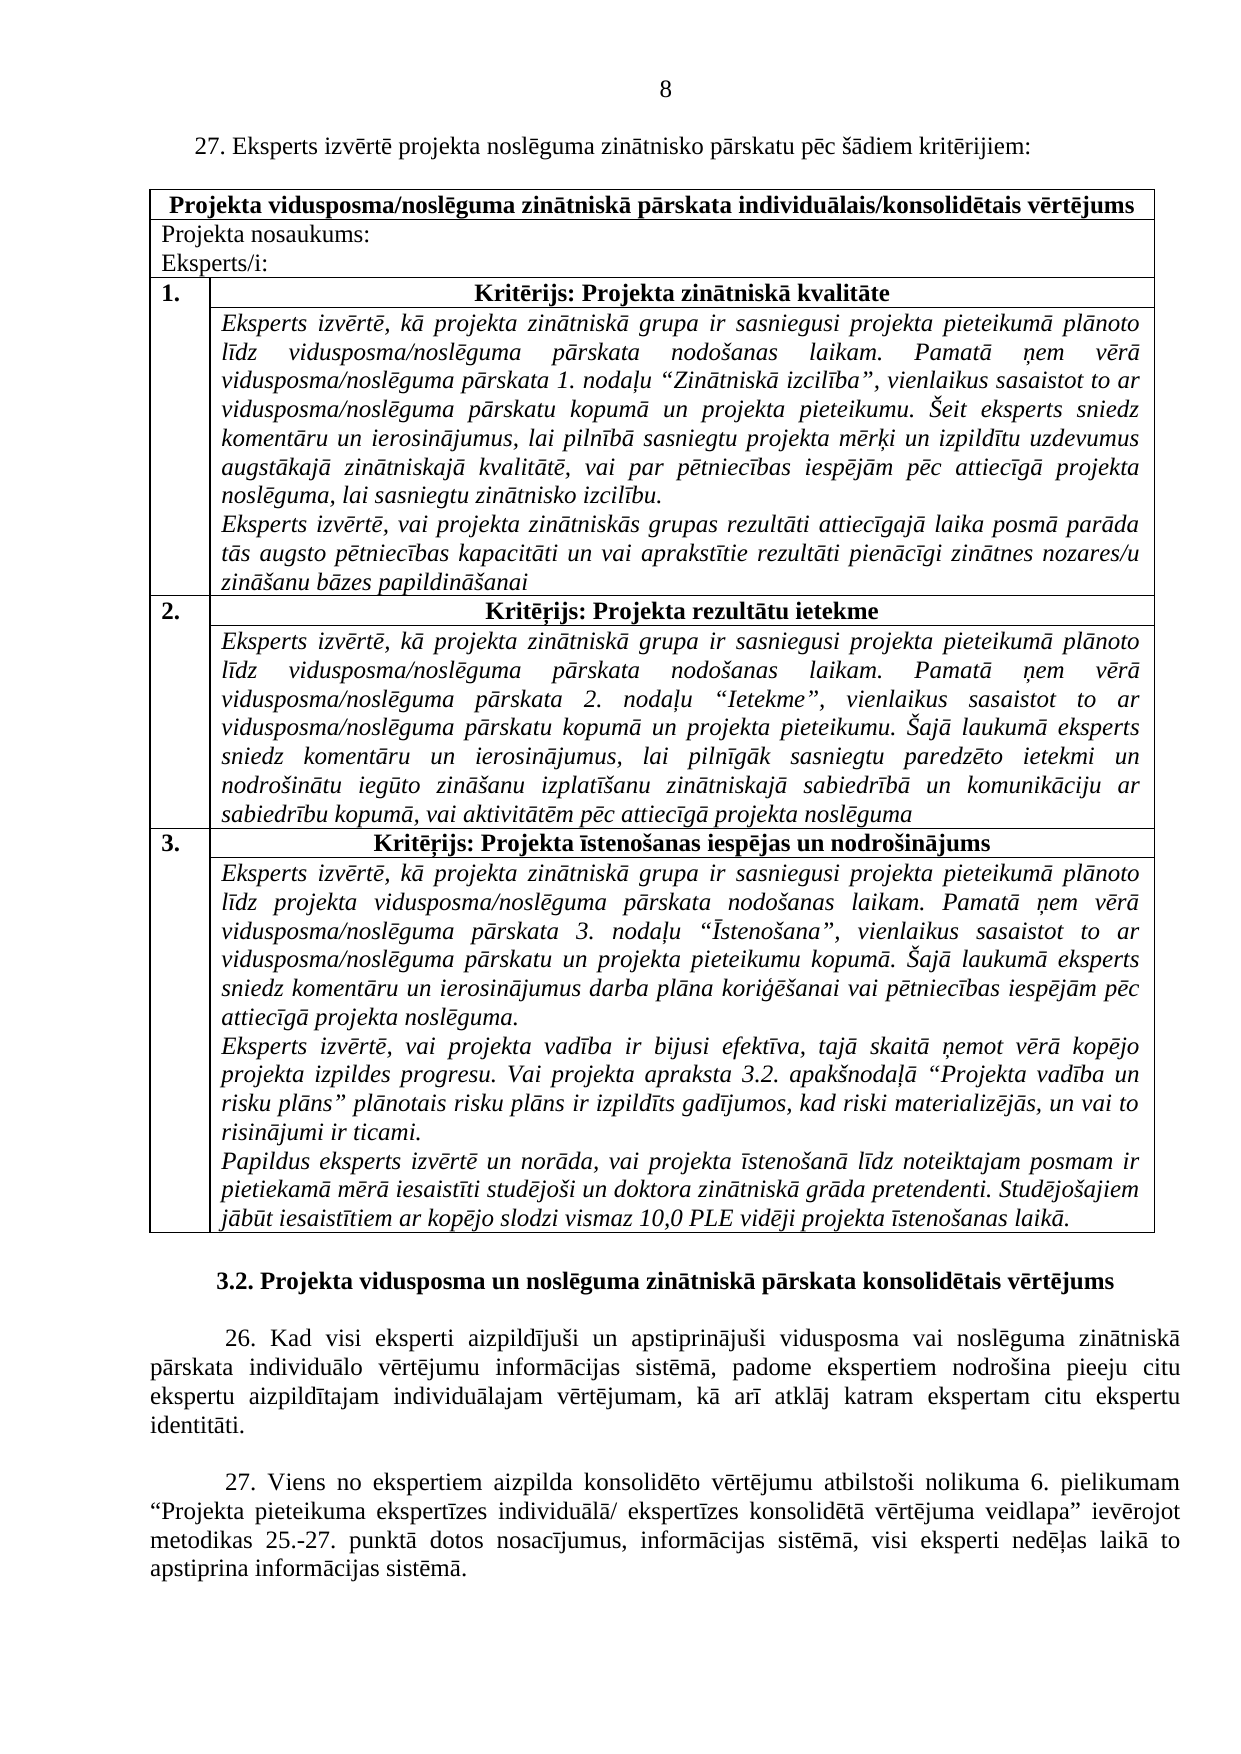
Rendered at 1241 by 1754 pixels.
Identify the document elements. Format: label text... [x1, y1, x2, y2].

table_cell Projekta nosaukums: Eksperts/i: [151, 220, 1154, 277]
table_cell 2. [151, 596, 209, 827]
table_cell Eksperts izvērtē, kā projekta zinātniskā grupa ir sasniegusi projekta pieteikumā plānoto līdz vidusposma/noslēguma pārskata nodošanas laikam. Pamatā ņem vērā vidusposma/noslēguma pārskata 2. nodaļu “Ietekme”, vienlaikus sasaistot to ar vidusposma/noslēguma pārskatu kopumā un projekta pieteikumu. Šajā laukumā eksperts sniedz komentāru un ierosinājumus, lai pilnīgāk sasniegtu paredzēto ietekmi un nodrošinātu iegūto zināšanu izplatīšanu zinātniskajā sabiedrībā un komunikāciju ar sabiedrību kopumā, vai aktivitātēm pēc attiecīgā projekta noslēguma [211, 626, 1154, 827]
list 27. Eksperts izvērtē projekta noslēguma zinātnisko pārskatu pēc šādiem kritērijiem: [150, 131, 1181, 160]
table_cell Eksperts izvērtē, kā projekta zinātniskā grupa ir sasniegusi projekta pieteikumā plānoto līdz vidusposma/noslēguma pārskata nodošanas laikam. Pamatā ņem vērā vidusposma/noslēguma pārskata 1. nodaļu “Zinātniskā izcilība”, vienlaikus sasaistot to ar vidusposma/noslēguma pārskatu kopumā un projekta pieteikumu. Šeit eksperts sniedz komentāru un ierosinājumus, lai pilnībā sasniegtu projekta mērķi un izpildītu uzdevumus augstākajā zinātniskajā kvalitātē, vai par pētniecības iespējām pēc attiecīgā projekta noslēguma, lai sasniegtu zinātnisko izcilību. Eksperts izvērtē, vai projekta zinātniskās grupas rezultāti attiecīgajā laika posmā parāda tās augsto pētniecības kapacitāti un vai aprakstītie rezultāti pienācīgi zinātnes nozares/u zināšanu bāzes papildināšanai [211, 308, 1154, 595]
table_cell Eksperts izvērtē, kā projekta zinātniskā grupa ir sasniegusi projekta pieteikumā plānoto līdz projekta vidusposma/noslēguma pārskata nodošanas laikam. Pamatā ņem vērā vidusposma/noslēguma pārskata 3. nodaļu “Īstenošana”, vienlaikus sasaistot to ar vidusposma/noslēguma pārskatu un projekta pieteikumu kopumā. Šajā laukumā eksperts sniedz komentāru un ierosinājumus darba plāna koriģēšanai vai pētniecības iespējām pēc attiecīgā projekta noslēguma. Eksperts izvērtē, vai projekta vadība ir bijusi efektīva, tajā skaitā ņemot vērā kopējo projekta izpildes progresu. Vai projekta apraksta 3.2. apakšnodaļā “Projekta vadība un risku plāns” plānotais risku plāns ir izpildīts gadījumos, kad riski materializējās, un vai to risinājumi ir ticami. Papildus eksperts izvērtē un norāda, vai projekta īstenošanā līdz noteiktajam posmam ir pietiekamā mērā iesaistīti studējoši un doktora zinātniskā grāda pretendenti. Studējošajiem jābūt iesaistītiem ar kopējo slodzi vismaz 10,0 PLE vidēji projekta īstenošanas laikā. [211, 858, 1154, 1232]
table_cell Kritērijs: Projekta zinātniskā kvalitāte [211, 278, 1154, 307]
table_header Projekta vidusposma/noslēguma zinātniskā pārskata individuālais/konsolidētais vērtējums [151, 190, 1154, 218]
subtitle 3.2. Projekta vidusposma un noslēguma zinātniskā pārskata konsolidētais vērtējums [150, 1266, 1181, 1295]
table_cell 3. [151, 829, 209, 1232]
table_cell Kritēŗijs: Projekta rezultātu ietekme [211, 596, 1154, 625]
table_cell 1. [151, 278, 209, 595]
text 27. Viens no ekspertiem aizpilda konsolidēto vērtējumu atbilstoši nolikuma 6. pielikumam “Projekta pieteikuma ekspertīzes individuālā/ ekspertīzes konsolidētā vērtējuma veidlapa” ievērojot metodikas 25.-27. punktā dotos nosacījumus, informācijas sistēmā, visi eksperti nedēļas laikā to apstiprina informācijas sistēmā. [150, 1467, 1181, 1582]
list 26. Kad visi eksperti aizpildījuši un apstiprinājuši vidusposma vai noslēguma zinātniskā pārskata individuālo vērtējumu informācijas sistēmā, padome ekspertiem nodrošina pieeju citu ekspertu aizpildītajam individuālajam vērtējumam, kā arī atklāj katram ekspertam citu ekspertu identitāti. [150, 1323, 1181, 1438]
table_cell Kritēŗijs: Projekta īstenošanas iespējas un nodrošinājums [211, 829, 1154, 857]
